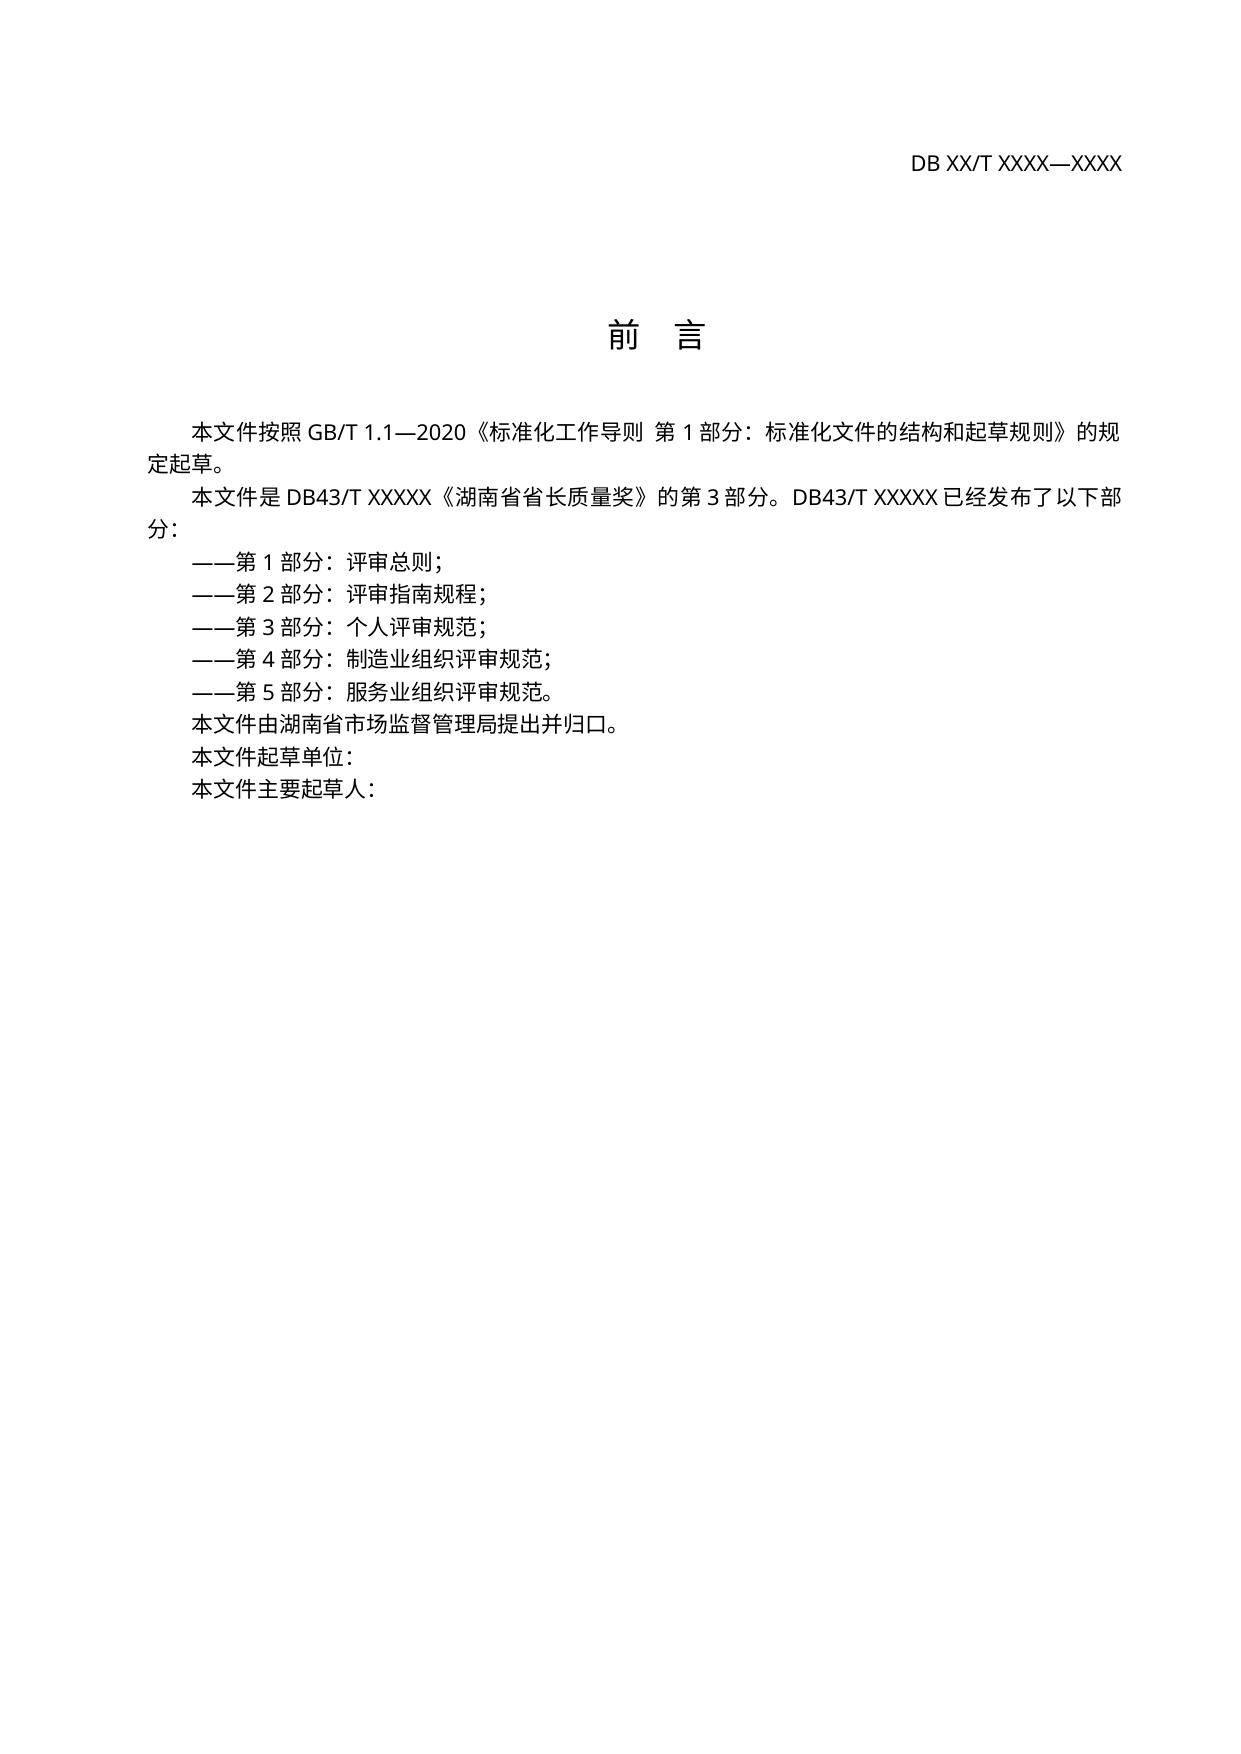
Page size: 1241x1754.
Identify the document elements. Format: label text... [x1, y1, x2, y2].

text 本文件按照GB/T 1.1—2020《标准化工作导则 第1部分：标准化文件的结构和起草规则》的规定起草。 [148, 414, 1122, 479]
text 本文件起草单位： [148, 739, 1122, 772]
text ——第 1 部分：评审总则； [148, 544, 1122, 577]
text 本文件由湖南省市场监督管理局提出并归口。 [148, 707, 1122, 739]
text ——第 2 部分：评审指南规程； [148, 577, 1122, 609]
text 本文件主要起草人： [148, 772, 1122, 804]
text ——第 5 部分：服务业组织评审规范。 [148, 674, 1122, 707]
text ——第 3 部分：个人评审规范； [148, 609, 1122, 642]
text 前言 [148, 301, 1122, 366]
text 本文件是DB43/T XXXXX《湖南省省长质量奖》的第3部分。DB43/T XXXXX已经发布了以下部分： [148, 479, 1122, 544]
text ——第 4 部分：制造业组织评审规范； [148, 642, 1122, 674]
